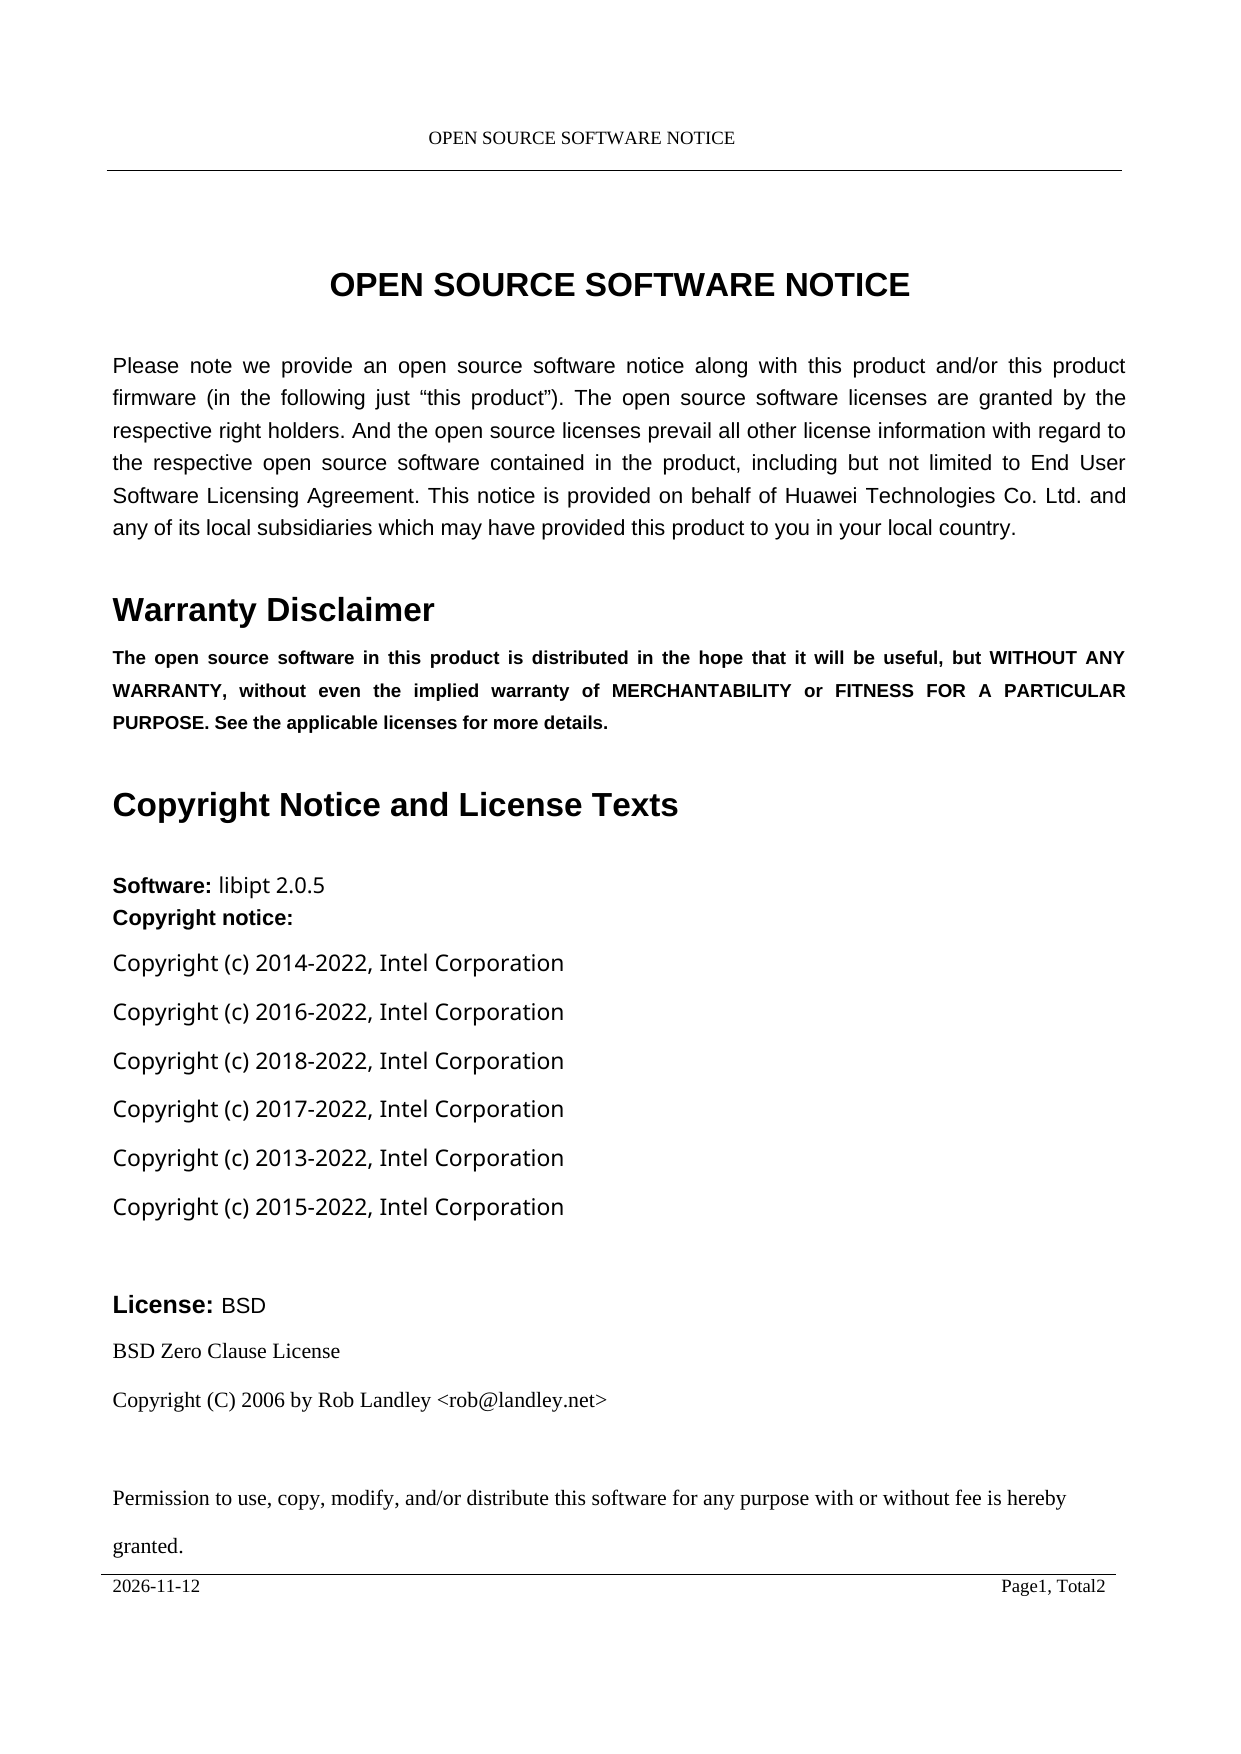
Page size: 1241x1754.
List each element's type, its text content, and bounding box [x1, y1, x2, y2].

text Software: libipt 2.0.5 [112, 869, 1128, 901]
text Copyright Notice and License Texts [112, 771, 1128, 836]
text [112, 1335, 1128, 1562]
text Copyright notice: [112, 901, 1128, 934]
text Please note we provide an open source software notice along with this product and/or this product firmware (in the following just “this product”). The open source software licenses are granted by the respective right holders. And the open source licenses prevail all other license information with regard to the respective open source software contained in the product, including but not limited to End User Software Licensing Agreement. This notice is provided on behalf of Huawei Technologies Co. Ltd. and any of its local subsidiaries which may have provided this product to you in your local country. [112, 349, 1128, 544]
text Warranty Disclaimer [112, 576, 1128, 641]
text License: BSD [112, 1288, 1128, 1320]
text Copyright (c) 2014-2022, Intel Corporation Copyright (c) 2016-2022, Intel Corporation Copyright (c) 2018-2022, Intel Corporation Copyright (c) 2017-2022, Intel Corporation Copyright (c) 2013-2022, Intel Corporation Copyright (c) 2015-2022, Intel Corporation [112, 947, 1128, 1272]
text OPEN SOURCE SOFTWARE NOTICE [112, 251, 1128, 316]
text The open source software in this product is distributed in the hope that it will be useful, but WITHOUT ANY WARRANTY, without even the implied warranty of MERCHANTABILITY or FITNESS FOR A PARTICULAR PURPOSE. See the applicable licenses for more details. [112, 641, 1128, 739]
